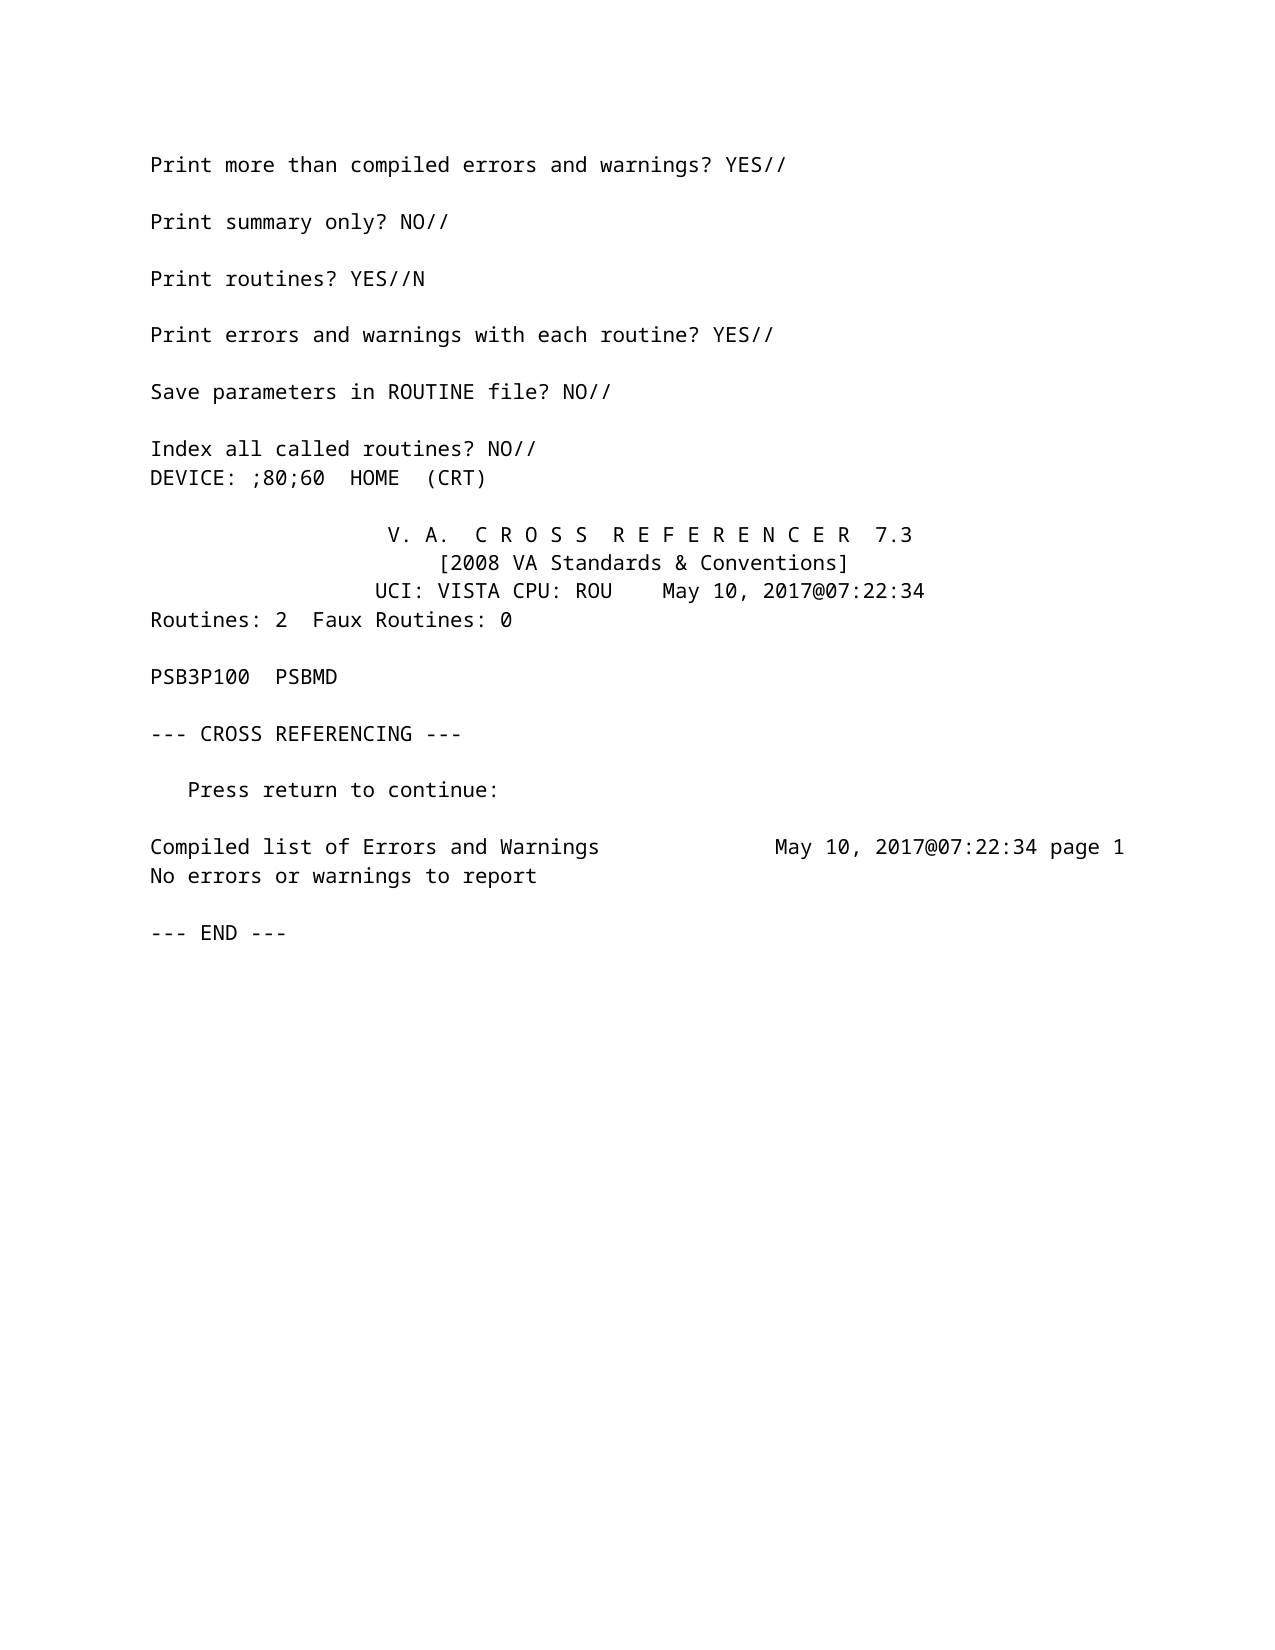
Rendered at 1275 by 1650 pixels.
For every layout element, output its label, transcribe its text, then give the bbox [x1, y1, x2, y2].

text Compiled list of Errors and Warnings May 10, 2017@07:22:34 page 1 [150, 832, 1125, 861]
text Print more than compiled errors and warnings? YES// [150, 150, 1125, 178]
text [2008 VA Standards & Conventions] [150, 548, 1125, 577]
text DEVICE: ;80;60 HOME (CRT) [150, 463, 1125, 491]
text PSB3P100 PSBMD [150, 662, 1125, 690]
text --- CROSS REFERENCING --- [150, 719, 1125, 747]
text V. A. C R O S S R E F E R E N C E R 7.3 [150, 520, 1125, 548]
text Press return to continue: [150, 776, 1125, 804]
text Print routines? YES//N [150, 264, 1125, 292]
text Routines: 2 Faux Routines: 0 [150, 605, 1125, 633]
text Print summary only? NO// [150, 207, 1125, 235]
text Print errors and warnings with each routine? YES// [150, 321, 1125, 349]
text No errors or warnings to report [150, 861, 1125, 889]
text --- END --- [150, 918, 1125, 946]
text UCI: VISTA CPU: ROU May 10, 2017@07:22:34 [150, 577, 1125, 605]
text Save parameters in ROUTINE file? NO// [150, 377, 1125, 406]
text Index all called routines? NO// [150, 434, 1125, 463]
